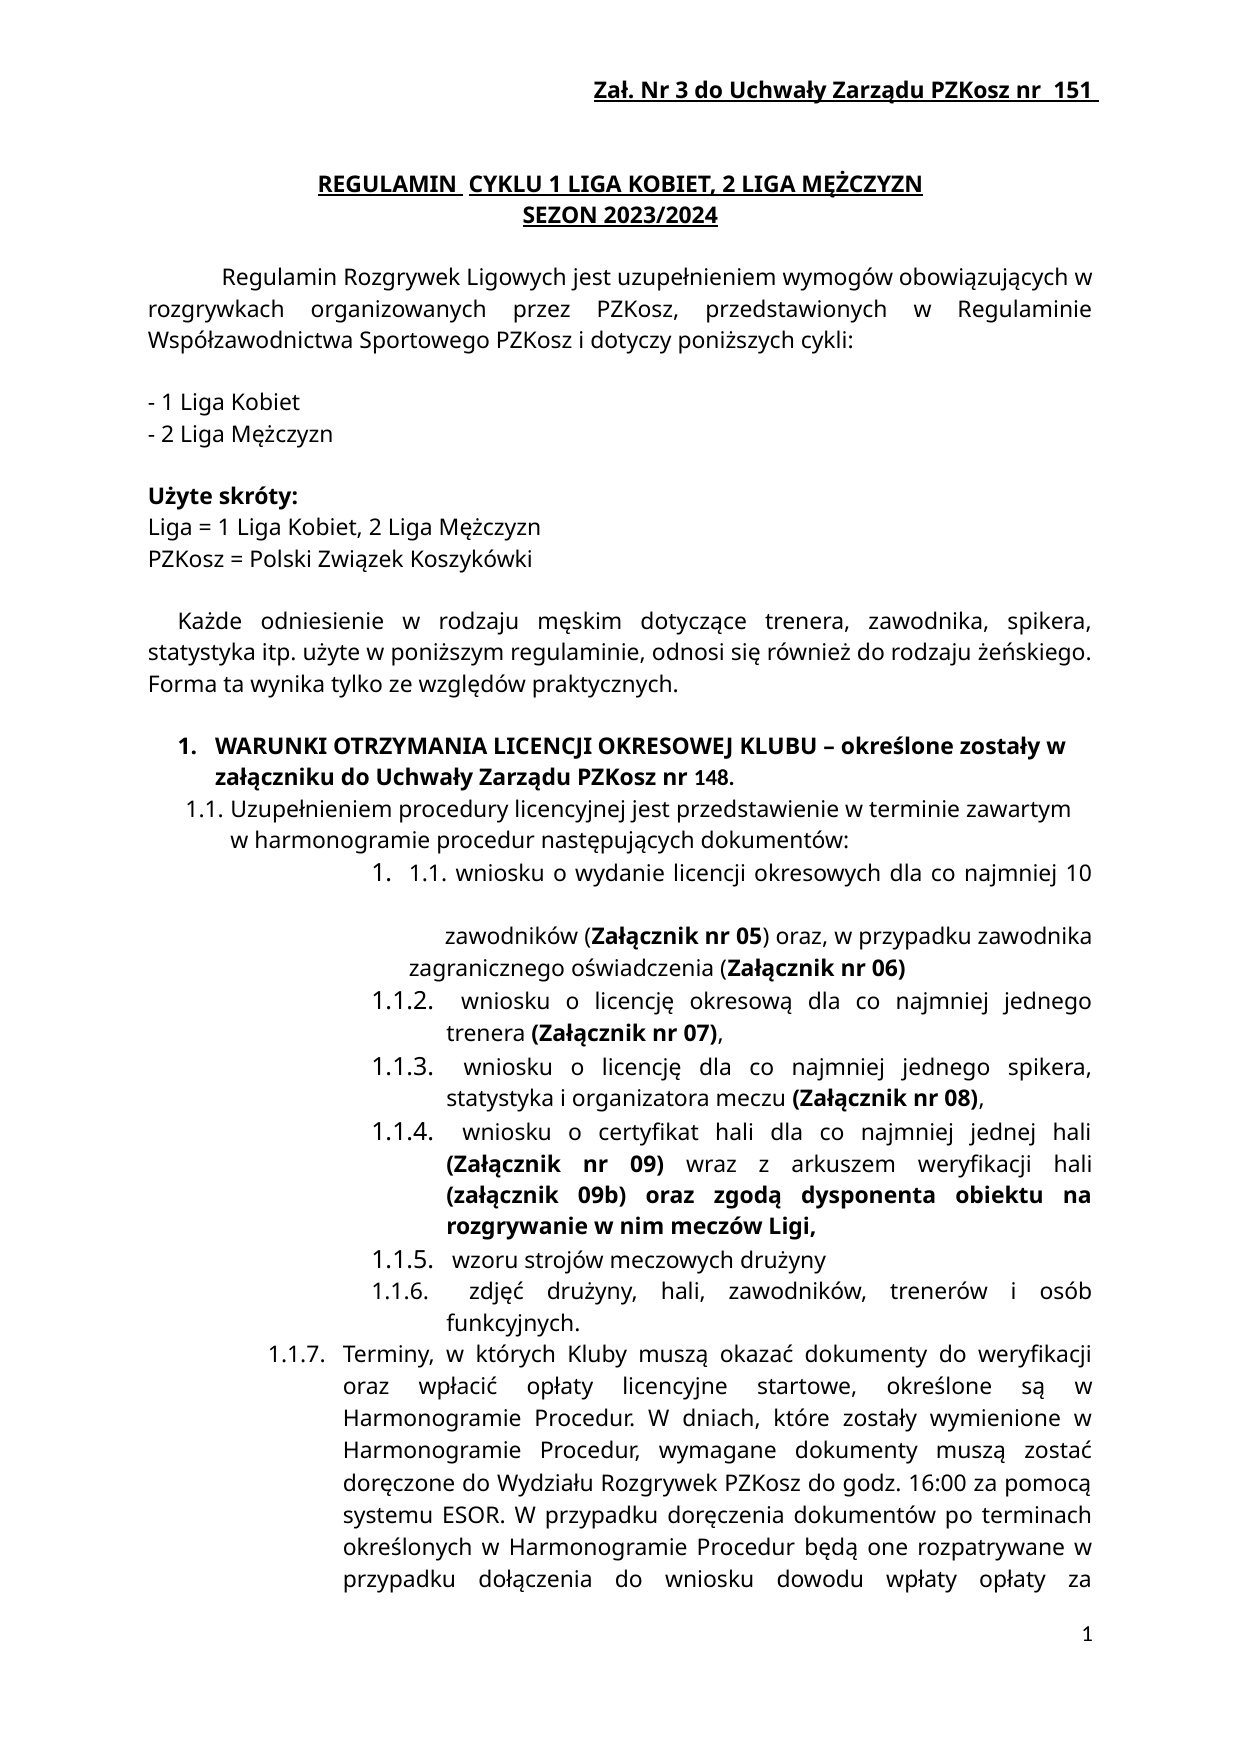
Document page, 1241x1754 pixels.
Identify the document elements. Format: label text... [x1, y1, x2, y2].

text SEZON 2023/2024 [148, 199, 1093, 230]
text - 2 Liga Mężczyzn [148, 417, 1093, 449]
text Liga = 1 Liga Kobiet, 2 Liga Mężczyzn [148, 511, 1093, 542]
text PZKosz = Polski Związek Koszykówki [148, 542, 1093, 574]
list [268, 1338, 1093, 1594]
text Regulamin Rozgrywek Ligowych jest uzupełnieniem wymogów obowiązujących w rozgrywkach organizowanych przez PZKosz, przedstawionych w Regulaminie Współzawodnictwa Sportowego PZKosz i dotyczy poniższych cykli: [148, 261, 1093, 355]
list wniosku o certyfikat hali dla co najmniej jednej hali (Załącznik nr 09) wraz z arkuszem weryfikacji hali (załącznik 09b) oraz zgodą dysponenta obiektu na rozgrywanie w nim meczów Ligi, [371, 1113, 1093, 1241]
list WARUNKI OTRZYMANIA LICENCJI OKRESOWEJ KLUBU – określone zostały w załączniku do Uchwały Zarządu PZKosz nr 148. [177, 730, 1093, 792]
list Uzupełnieniem procedury licencyjnej jest przedstawienie w terminie zawartym w harmonogramie procedur następujących dokumentów: [185, 792, 1093, 855]
text REGULAMIN CYKLU 1 LIGA KOBIET, 2 LIGA MĘŻCZYZN [148, 167, 1093, 199]
text - 1 Liga Kobiet [148, 386, 1093, 417]
text Każde odniesienie w rodzaju męskim dotyczące trenera, zawodnika, spikera, statystyka itp. użyte w poniższym regulaminie, odnosi się również do rodzaju żeńskiego. Forma ta wynika tylko ze względów praktycznych. [148, 605, 1093, 699]
list 1.1. wniosku o wydanie licencji okresowych dla co najmniej 10 zawodników (Załącznik nr 05) oraz, w przypadku zawodnika zagranicznego oświadczenia (Załącznik nr 06) [371, 855, 1093, 983]
list zdjęć drużyny, hali, zawodników, trenerów i osób funkcyjnych. [371, 1275, 1093, 1338]
list wniosku o licencję okresową dla co najmniej jednego trenera (Załącznik nr 07), [371, 983, 1093, 1048]
list wzoru strojów meczowych drużyny [371, 1241, 1093, 1275]
text Użyte skróty: [148, 480, 1093, 511]
text Zał. Nr 3 do Uchwały Zarządu PZKosz nr 151 [148, 74, 1093, 105]
list wniosku o licencję dla co najmniej jednego spikera, statystyka i organizatora meczu (Załącznik nr 08), [371, 1048, 1093, 1113]
